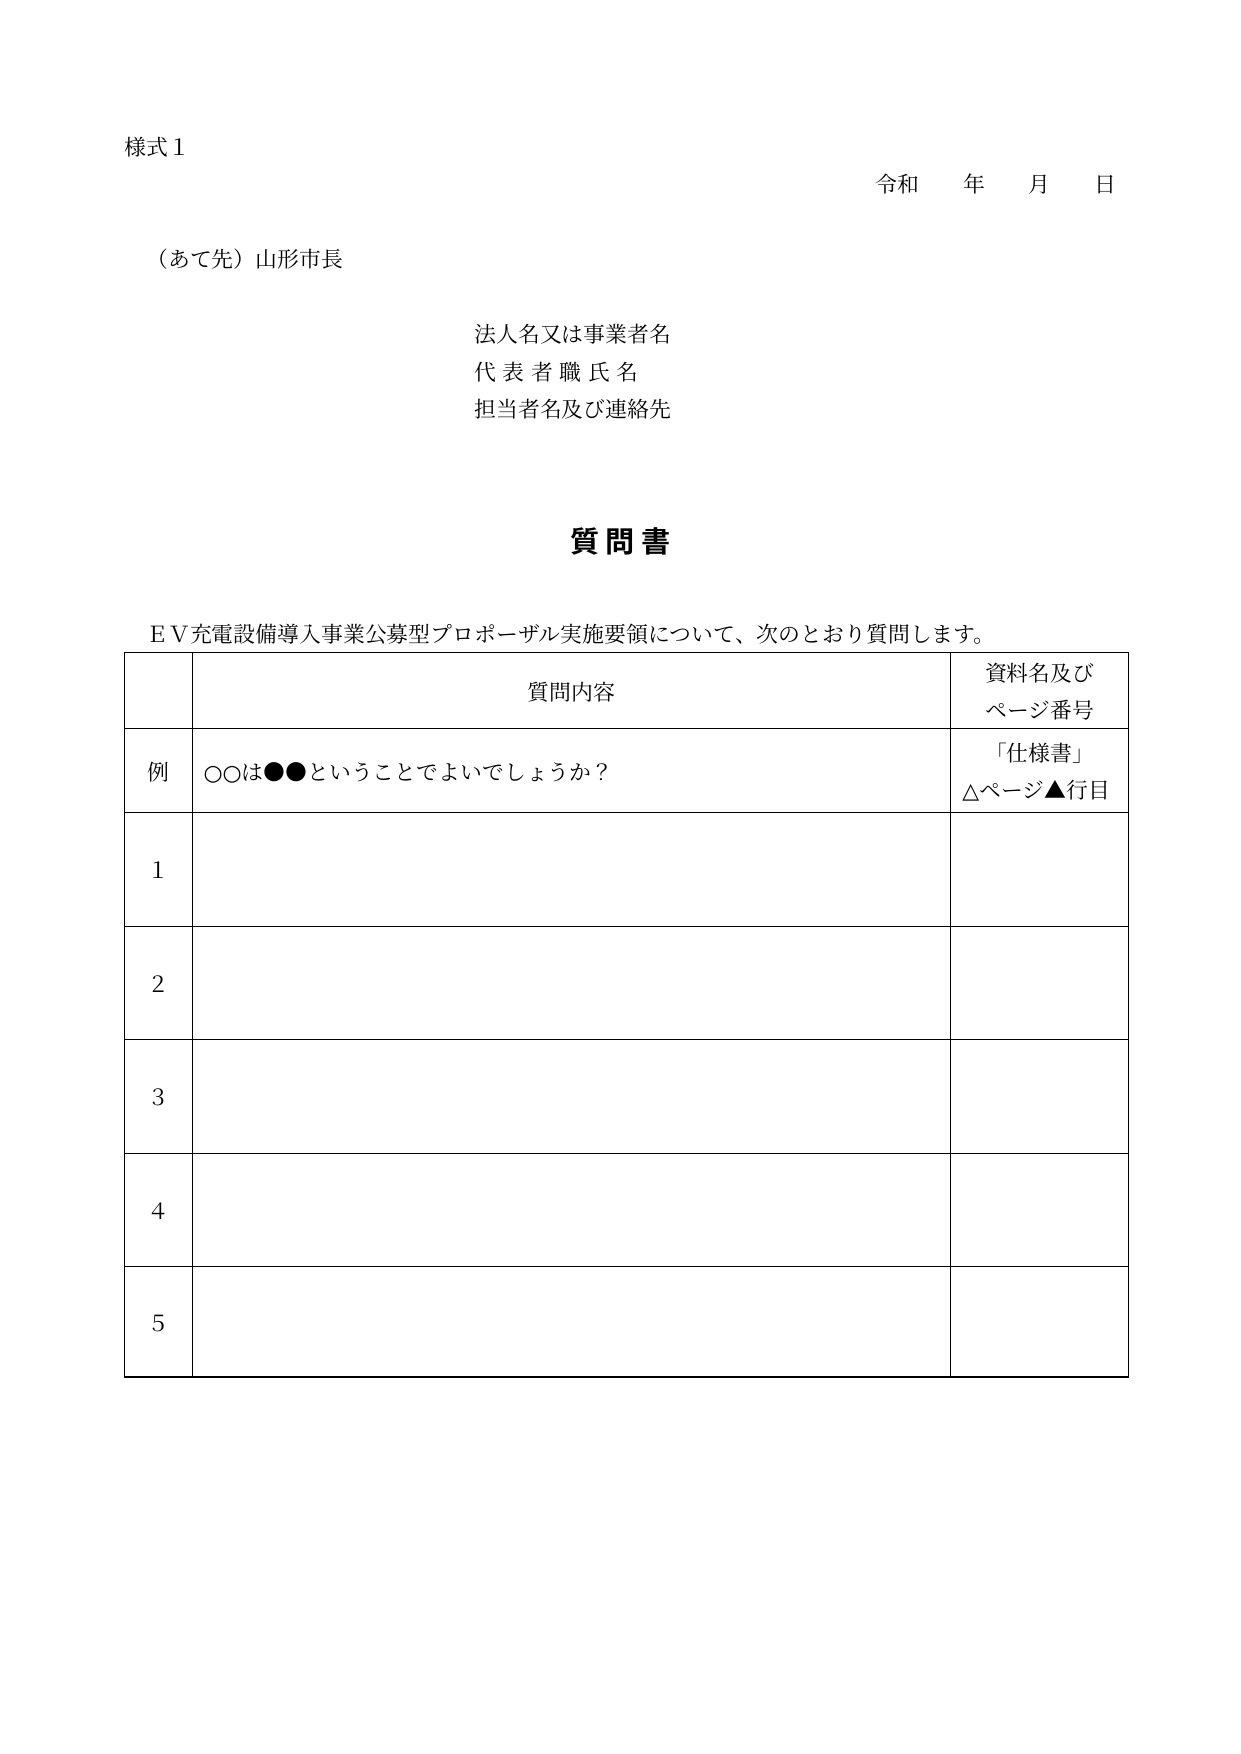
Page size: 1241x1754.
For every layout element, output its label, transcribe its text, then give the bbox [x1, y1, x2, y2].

table_header 質問内容 [193, 653, 950, 728]
table_header 資料名及び ページ番号 [951, 653, 1128, 728]
table_cell ２ [125, 927, 192, 1039]
text 担当者名及び連絡先 [124, 389, 1024, 427]
table_cell [951, 813, 1128, 926]
table_cell １ [125, 813, 192, 926]
table_header [125, 653, 192, 728]
table_cell [193, 1040, 950, 1153]
table_cell ５ [125, 1267, 192, 1376]
table_cell [951, 1040, 1128, 1153]
text 法人名又は事業者名 [124, 314, 1024, 352]
table_cell ○○は●●ということでよいでしょうか？ [193, 729, 950, 812]
table_cell [951, 927, 1128, 1039]
text ＥＶ充電設備導入事業公募型プロポーザル実施要領について、次のとおり質問します。 [124, 614, 1116, 652]
text 様式１ [124, 127, 1116, 164]
text 質 問 書 [124, 502, 1116, 577]
table_cell 「仕様書」 △ページ▲行目 [951, 729, 1128, 812]
table_cell [193, 927, 950, 1039]
table_cell [951, 1267, 1128, 1376]
text 代表者職氏名 [124, 352, 1024, 389]
table_cell [193, 1267, 950, 1376]
table_cell ３ [125, 1040, 192, 1153]
text 山形市長 [124, 239, 1116, 277]
table_cell ４ [125, 1154, 192, 1266]
table_cell 例 [125, 729, 192, 812]
text 令和 年 月 日 [146, 164, 1116, 202]
table_cell [193, 1154, 950, 1266]
table_cell [193, 813, 950, 926]
table_cell [951, 1154, 1128, 1266]
